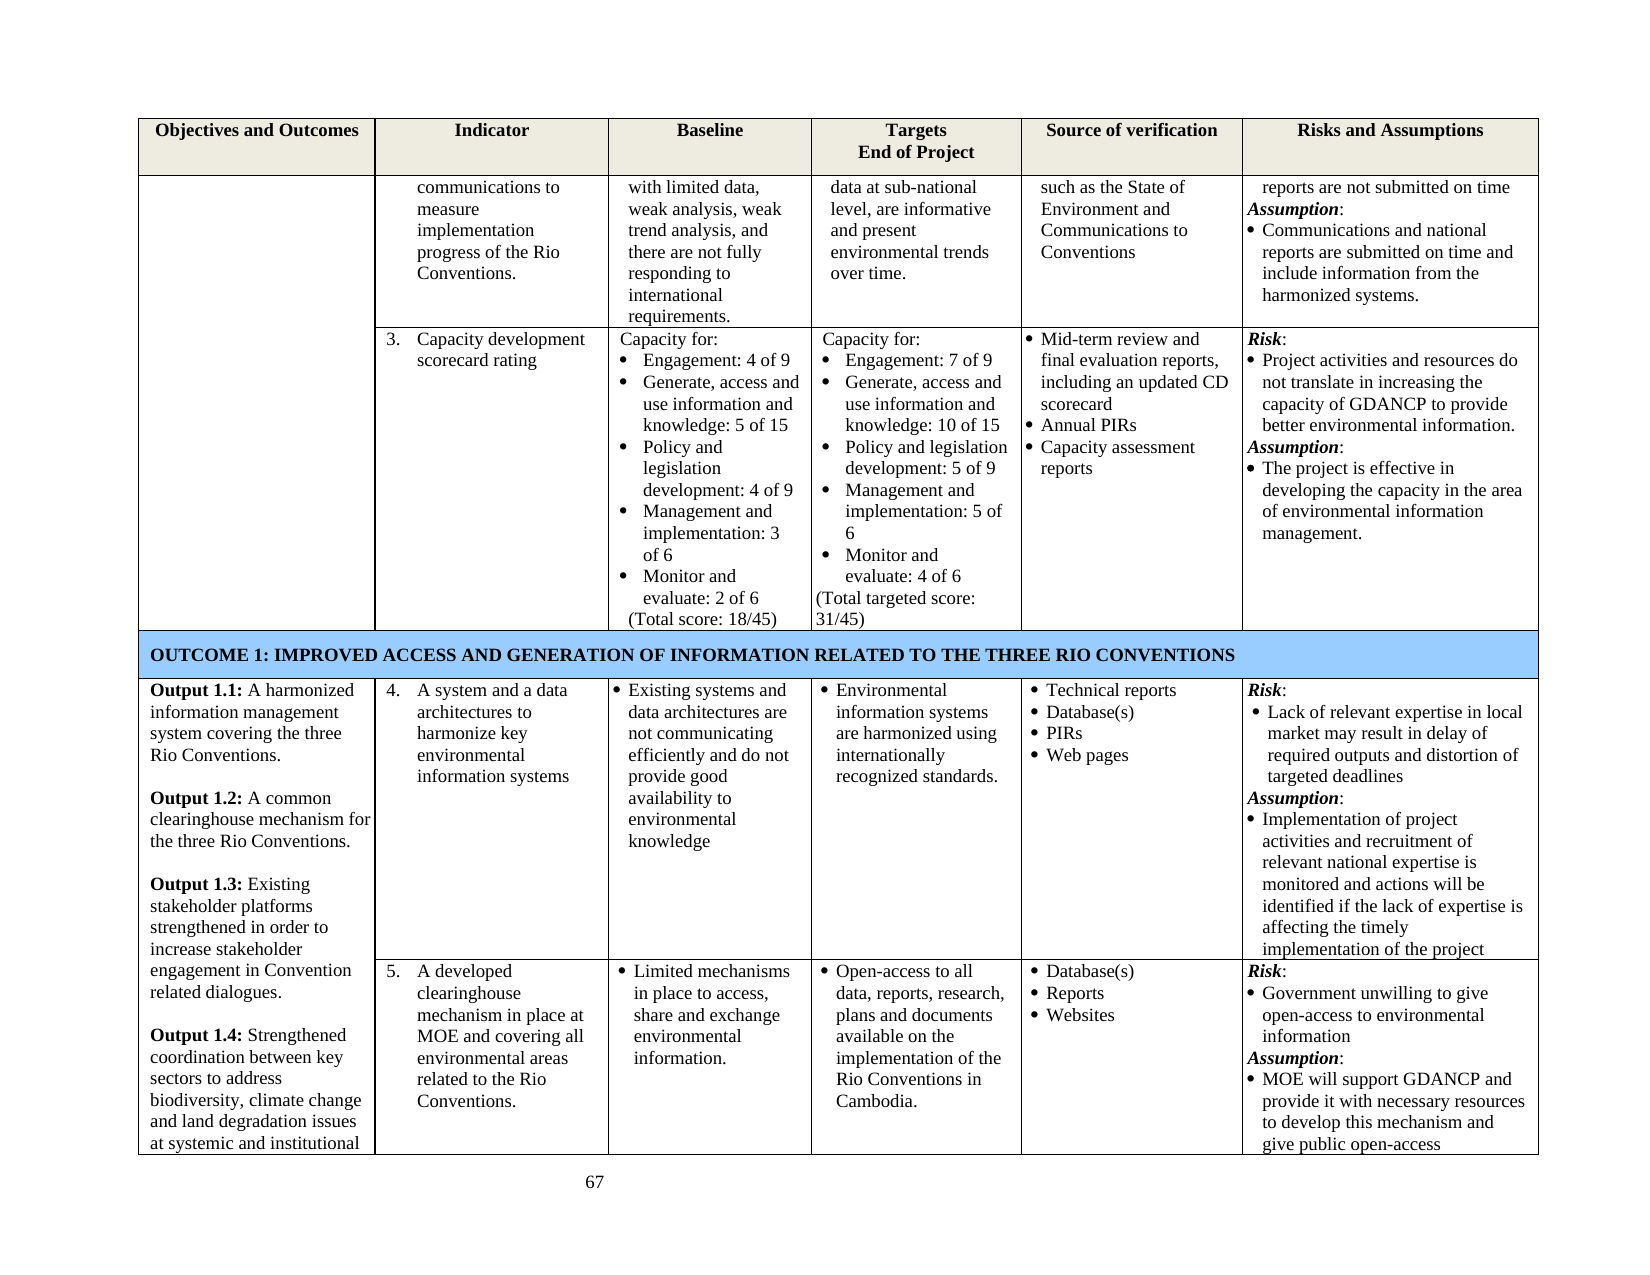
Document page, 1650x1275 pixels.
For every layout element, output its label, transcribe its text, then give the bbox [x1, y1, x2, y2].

table_cell A developed clearinghouse mechanism in place at MOE and covering all environmental areas related to the Rio Conventions. [376, 960, 608, 1154]
table_cell Risk: Project activities and resources do not translate in increasing the capacity of GDANCP to provide better environmental information. Assumption: The project is effective in developing the capacity in the area of environmental information management. [1243, 328, 1538, 630]
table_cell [609, 176, 811, 327]
table_cell A system and a data architectures to harmonize key environmental information systems [376, 679, 608, 959]
table_cell Output 1.1: A harmonized information management system covering the three Rio Conventions. Output 1.2: A common clearinghouse mechanism for the three Rio Conventions. Output 1.3: Existing stakeholder platforms strengthened in order to increase stakeholder engagement in Convention related dialogues. Output 1.4: Strengthened coordination between key sectors to address biodiversity, climate change and land degradation issues at systemic and institutional levels. [139, 679, 374, 1154]
table_cell Environmental information systems are harmonized using internationally recognized standards. [812, 679, 1021, 959]
table_cell Mid-term review and final evaluation reports, including an updated CD scorecard Annual PIRs Capacity assessment reports [1022, 328, 1242, 630]
table_cell Existing systems and data architectures are not communicating efficiently and do not provide good availability to environmental knowledge [609, 679, 811, 959]
table_header Objectives and Outcomes [139, 119, 374, 175]
table_cell Technical reports Database(s) PIRs Web pages [1022, 679, 1242, 959]
table_header Source of verification [1022, 119, 1242, 175]
table_header Risks and Assumptions [1243, 119, 1538, 175]
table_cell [1022, 176, 1242, 327]
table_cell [1243, 176, 1538, 327]
table_cell Capacity for: Engagement: 4 of 9 Generate, access and use information and knowledge: 5 of 15 Policy and legislation development: 4 of 9 Management and implementation: 3 of 6 Monitor and evaluate: 2 of 6 (Total score: 18/45) [609, 328, 811, 630]
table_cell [376, 176, 608, 327]
table_cell Capacity development scorecard rating [376, 328, 608, 630]
table_cell Capacity for: Engagement: 7 of 9 Generate, access and use information and knowledge: 10 of 15 Policy and legislation development: 5 of 9 Management and implementation: 5 of 6 Monitor and evaluate: 4 of 6 (Total targeted score: 31/45) [812, 328, 1021, 630]
table_cell Database(s) Reports Websites [1022, 960, 1242, 1154]
table_header Targets End of Project [812, 119, 1021, 175]
table_cell Limited mechanisms in place to access, share and exchange environmental information. [609, 960, 811, 1154]
table_header Baseline [609, 119, 811, 175]
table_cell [812, 176, 1021, 327]
table_cell Risk: Lack of relevant expertise in local market may result in delay of required outputs and distortion of targeted deadlines Assumption: Implementation of project activities and recruitment of relevant national expertise is monitored and actions will be identified if the lack of expertise is affecting the timely implementation of the project [1243, 679, 1538, 959]
table_cell Risk: Government unwilling to give open-access to environmental information Assumption: MOE will support GDANCP and provide it with necessary resources to develop this mechanism and give public open-access [1243, 960, 1538, 1154]
table_cell Open-access to all data, reports, research, plans and documents available on the implementation of the Rio Conventions in Cambodia. [812, 960, 1021, 1154]
table_cell OUTCOME 1: IMPROVED ACCESS AND GENERATION OF INFORMATION RELATED TO THE THREE RIO CONVENTIONS [139, 631, 1538, 678]
table_header Indicator [376, 119, 608, 175]
